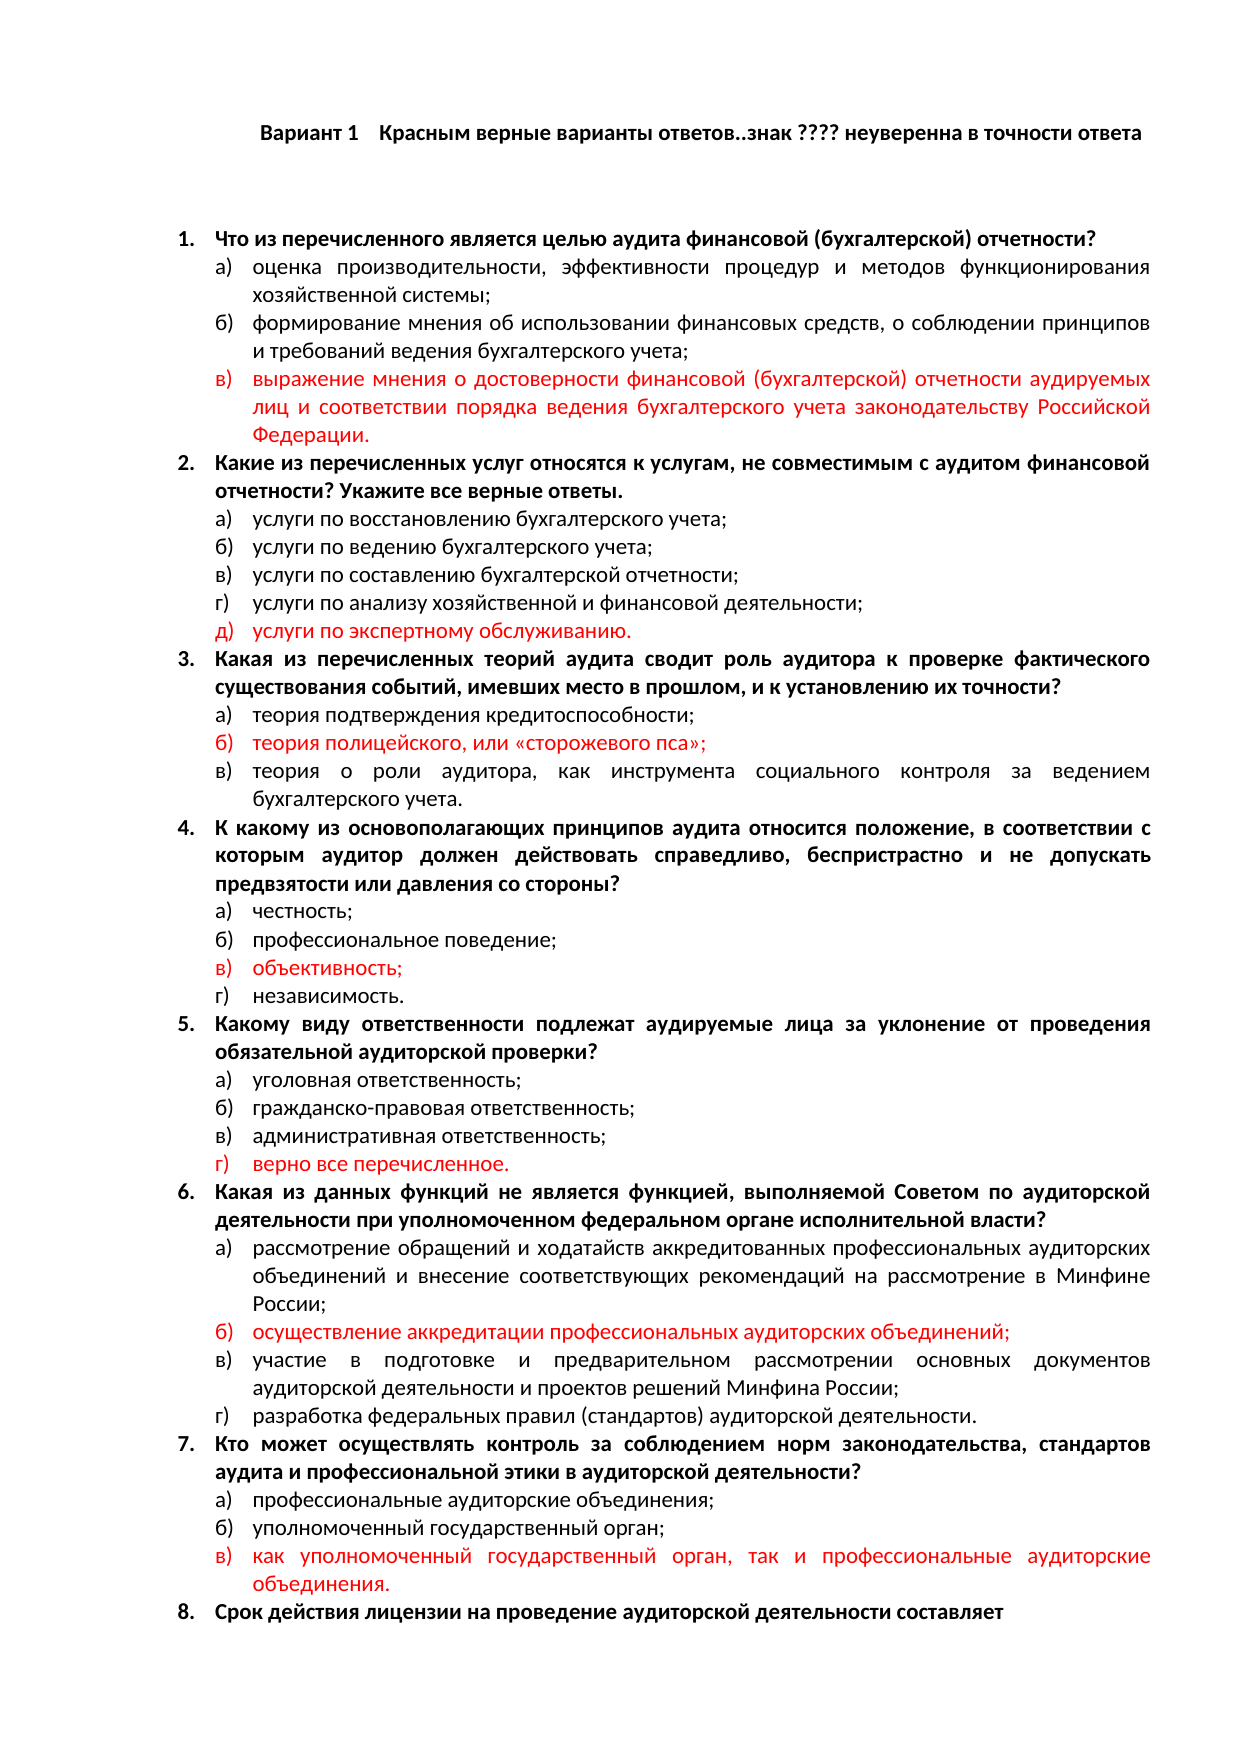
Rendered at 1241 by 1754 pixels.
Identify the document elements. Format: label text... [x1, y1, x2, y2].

list теория полицейского, или «сторожевого пса»; [215, 728, 1152, 757]
list гражданско-правовая ответственность; [215, 1093, 1152, 1121]
list разработка федеральных правил (стандартов) аудиторской деятельности. [215, 1401, 1152, 1429]
list формирование мнения об использовании финансовых средств, о соблюдении принципов и требований ведения бухгалтерского учета; [215, 308, 1152, 364]
list Какая из данных функций не является функцией, выполняемой Советом по аудиторской деятельности при уполномоченном федеральном органе исполнительной власти? [177, 1177, 1152, 1233]
list услуги по анализу хозяйственной и финансовой деятельности; [215, 588, 1152, 616]
text Вариант 1 Красным верные варианты ответов..знак ???? неуверенна в точности ответа [177, 118, 1152, 146]
list уголовная ответственность; [215, 1065, 1152, 1093]
list услуги по составлению бухгалтерской отчетности; [215, 560, 1152, 588]
list объективность; [215, 953, 1152, 981]
list Какая из перечисленных теорий аудита сводит роль аудитора к проверке фактического существования событий, имевших место в прошлом, и к установлению их точности? [177, 644, 1152, 701]
list осуществление аккредитации профессиональных аудиторских объединений; [215, 1317, 1152, 1345]
list Кто может осуществлять контроль за соблюдением норм законодательства, стандартов аудита и профессиональной этики в аудиторской деятельности? [177, 1429, 1152, 1485]
list оценка производительности, эффективности процедур и методов функционирования хозяйственной системы; [215, 252, 1152, 308]
list уполномоченный государственный орган; [215, 1513, 1152, 1541]
list Какие из перечисленных услуг относятся к услугам, не совместимым с аудитом финансовой отчетности? Укажите все верные ответы. [177, 448, 1152, 504]
list услуги по экспертному обслуживанию. [215, 616, 1152, 644]
list К какому из основополагающих принципов аудита относится положение, в соответствии с которым аудитор должен действовать справедливо, беспристрастно и не допускать предвзятости или давления со стороны? [177, 813, 1152, 897]
list услуги по восстановлению бухгалтерского учета; [215, 504, 1152, 532]
list профессиональные аудиторские объединения; [215, 1485, 1152, 1513]
list Срок действия лицензии на проведение аудиторской деятельности составляет [177, 1597, 1152, 1625]
list рассмотрение обращений и ходатайств аккредитованных профессиональных аудиторских объединений и внесение соответствующих рекомендаций на рассмотрение в Минфине России; [215, 1233, 1152, 1317]
list честность; [215, 897, 1152, 925]
list теория подтверждения кредитоспособности; [215, 701, 1152, 728]
list участие в подготовке и предварительном рассмотрении основных документов аудиторской деятельности и проектов решений Минфина России; [215, 1345, 1152, 1401]
list Какому виду ответственности подлежат аудируемые лица за уклонение от проведения обязательной аудиторской проверки? [177, 1009, 1152, 1065]
list теория о роли аудитора, как инструмента социального контроля за ведением бухгалтерского учета. [215, 757, 1152, 813]
list административная ответственность; [215, 1121, 1152, 1149]
list верно все перечисленное. [215, 1149, 1152, 1177]
list услуги по ведению бухгалтерского учета; [215, 532, 1152, 560]
list Что из перечисленного является целью аудита финансовой (бухгалтерской) отчетности? [177, 224, 1152, 252]
list профессиональное поведение; [215, 925, 1152, 953]
list независимость. [215, 981, 1152, 1009]
list как уполномоченный государственный орган, так и профессиональные аудиторские объединения. [215, 1541, 1152, 1597]
list выражение мнения о достоверности финансовой (бухгалтерской) отчетности аудируемых лиц и соответствии порядка ведения бухгалтерского учета законодательству Российской Федерации. [215, 364, 1152, 448]
